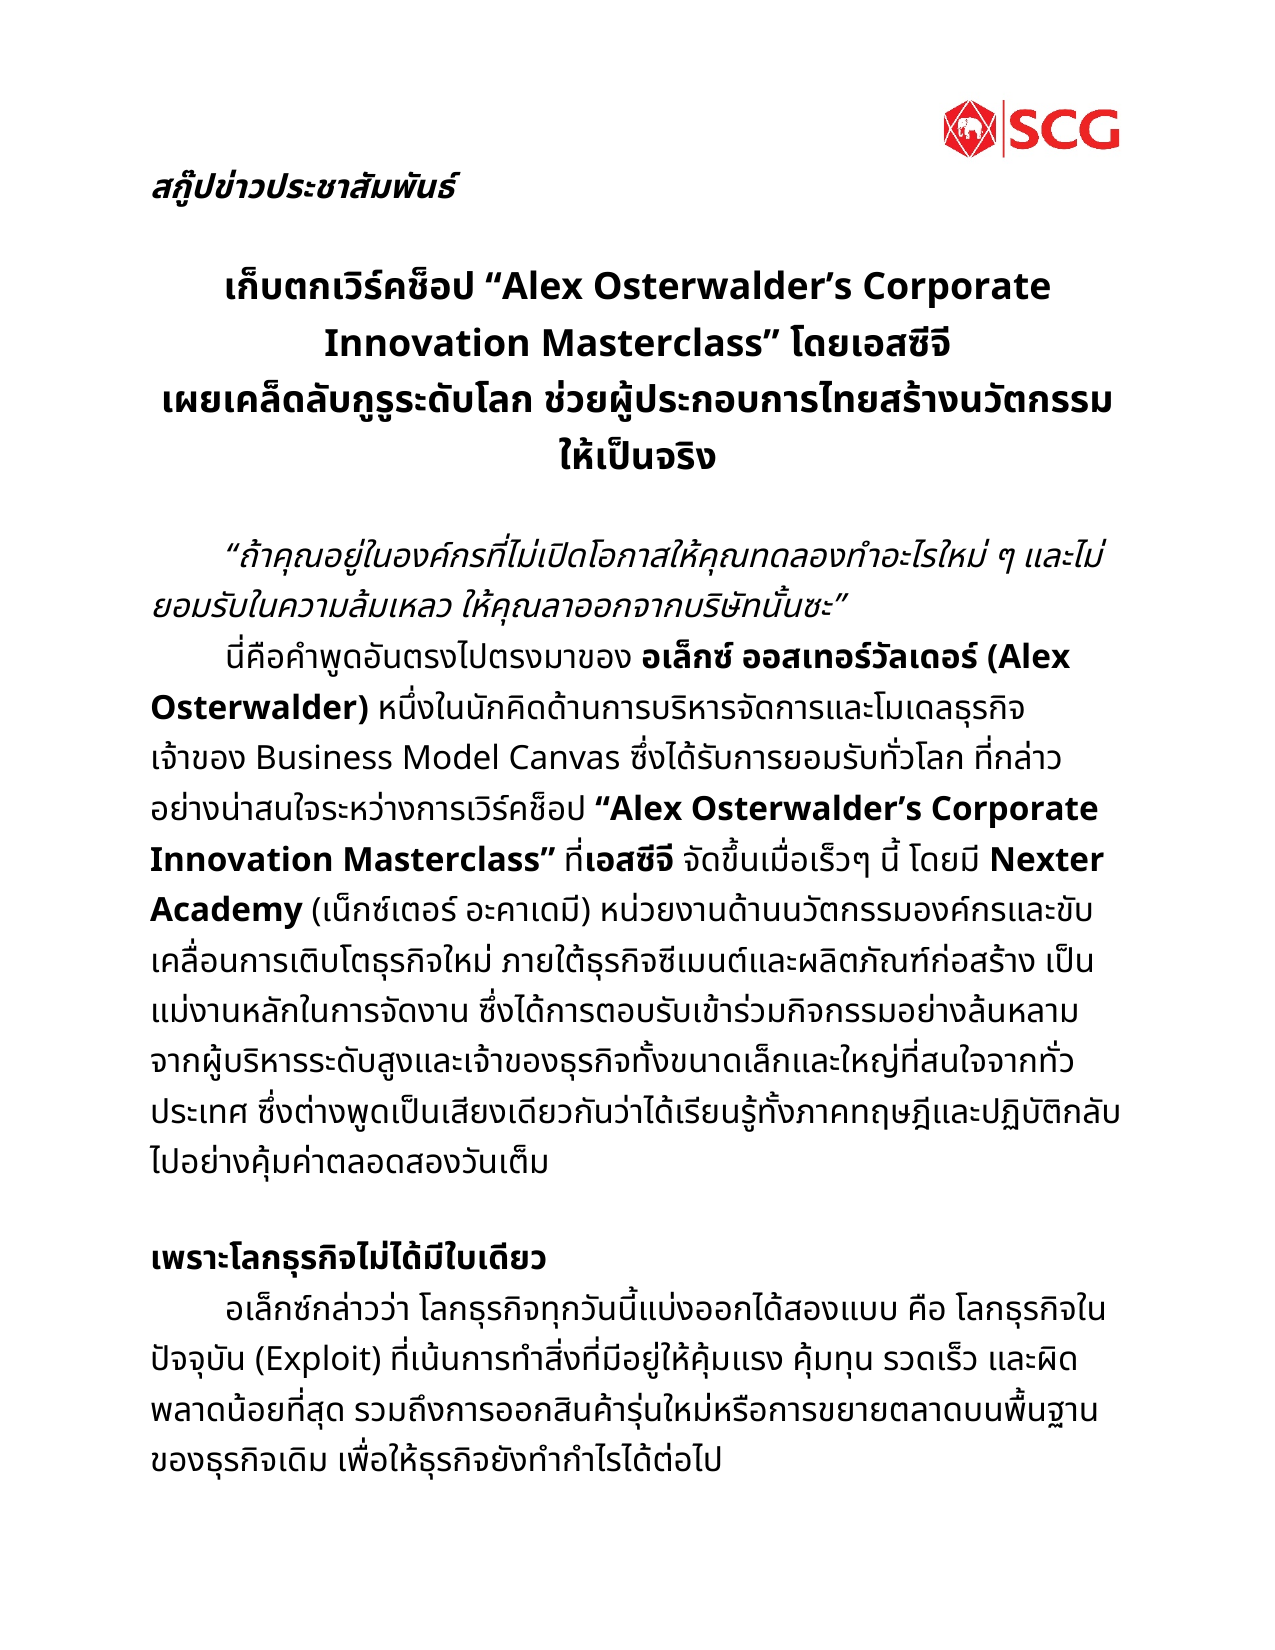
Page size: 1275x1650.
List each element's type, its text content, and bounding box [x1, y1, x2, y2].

text นี่คือคำพูดอันตรงไปตรงมาของ อเล็กซ์ ออสเทอร์วัลเดอร์ (Alex Osterwalder) หนึ่งในนักคิดด้านการบริหารจัดการและโมเดลธุรกิจ เจ้าของ Business Model Canvas ซึ่งได้รับการยอมรับทั่วโลก ที่กล่าวอย่างน่าสนใจระหว่างการเวิร์คช็อป “Alex Osterwalder’s Corporate Innovation Masterclass” ที่เอสซีจี จัดขึ้นเมื่อเร็วๆ นี้ โดยมี Nexter Academy (เน็กซ์เตอร์ อะคาเดมี) หน่วยงานด้านนวัตกรรมองค์กรและขับเคลื่อนการเติบโตธุรกิจใหม่ ภายใต้ธุรกิจซีเมนต์และผลิตภัณฑ์ก่อสร้าง เป็นแม่งานหลักในการจัดงาน ซึ่งได้การตอบรับเข้าร่วมกิจกรรมอย่างล้นหลามจากผู้บริหารระดับสูงและเจ้าของธุรกิจทั้งขนาดเล็กและใหญ่ที่สนใจจากทั่วประเทศ ซึ่งต่างพูดเป็นเสียงเดียวกันว่าได้เรียนรู้ทั้งภาคทฤษฎีและปฏิบัติกลับไปอย่างคุ้มค่าตลอดสองวันเต็ม [150, 633, 1125, 1189]
text เก็บตกเวิร์คช็อป “Alex Osterwalder’s Corporate Innovation Masterclass” โดยเอสซีจี [150, 259, 1125, 373]
text สกู๊ปข่าวประชาสัมพันธ์ [150, 163, 1125, 214]
text “ถ้าคุณอยู่ในองค์กรที่ไม่เปิดโอกาสให้คุณทดลองทำอะไรใหม่ ๆ และไม่ยอมรับในความล้มเหลว ให้คุณลาออกจากบริษัทนั้นซะ” [150, 532, 1125, 633]
text เผยเคล็ดลับกูรูระดับโลก ช่วยผู้ประกอบการไทยสร้างนวัตกรรมให้เป็นจริง [150, 373, 1125, 486]
text เพราะโลกธุรกิจไม่ได้มีใบเดียว [150, 1234, 1125, 1284]
picture [939, 88, 1125, 164]
text อเล็กซ์กล่าวว่า โลกธุรกิจทุกวันนี้แบ่งออกได้สองแบบ คือ โลกธุรกิจในปัจจุบัน (Exploit) ที่เน้นการทำสิ่งที่มีอยู่ให้คุ้มแรง คุ้มทุน รวดเร็ว และผิดพลาดน้อยที่สุด รวมถึงการออกสินค้ารุ่นใหม่หรือการขยายตลาดบนพื้นฐานของธุรกิจเดิม เพื่อให้ธุรกิจยังทำกำไรได้ต่อไป [150, 1284, 1125, 1486]
